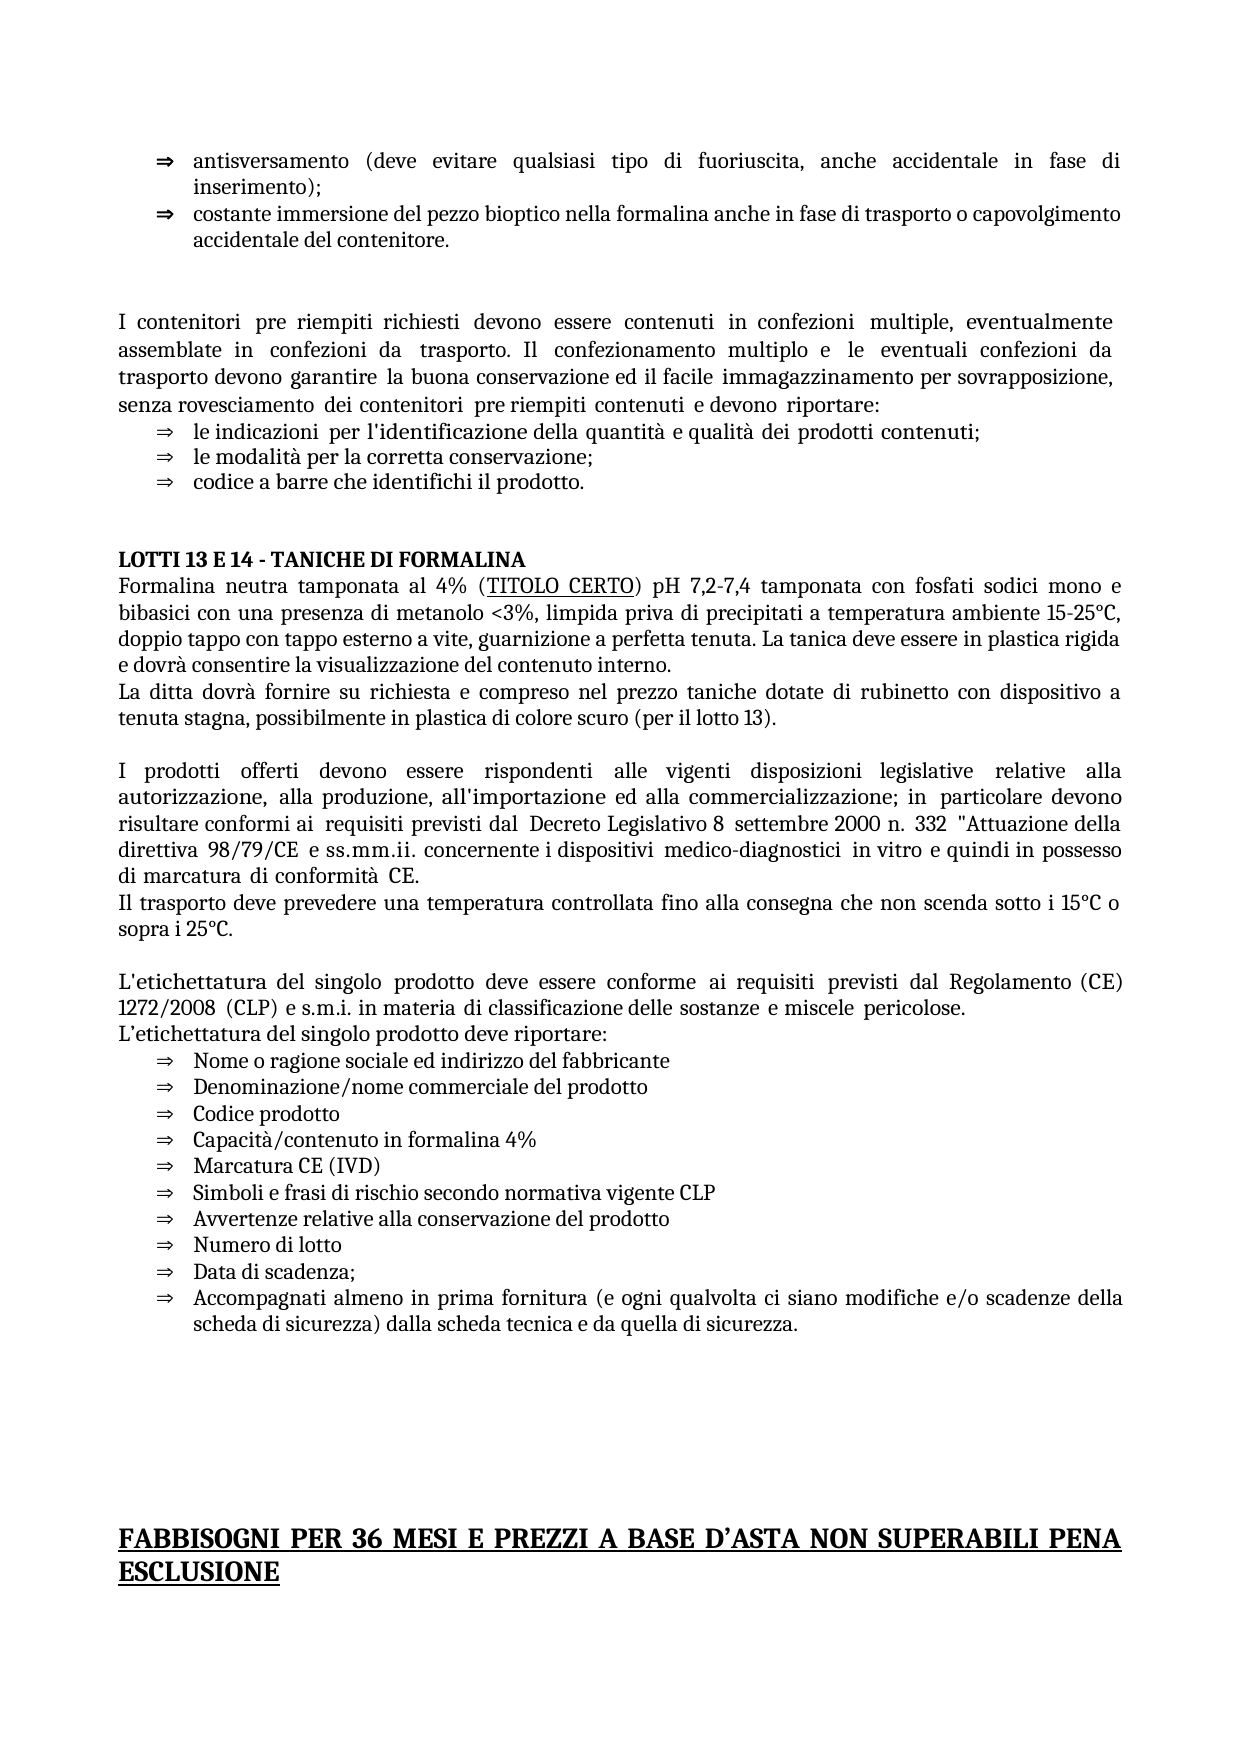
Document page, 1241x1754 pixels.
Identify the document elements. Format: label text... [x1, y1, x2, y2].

list antisversamento (deve evitare qualsiasi tipo di fuoriuscita, anche accidentale in fase di inserimento); [156, 148, 1122, 200]
list Simboli e frasi di rischio secondo normativa vigente CLP [156, 1179, 1124, 1206]
list Numero di lotto [156, 1232, 1124, 1258]
text La ditta dovrà fornire su richiesta e compreso nel prezzo taniche dotate di rubinetto con dispositivo a tenuta stagna, possibilmente in plastica di colore scuro (per il lotto 13). [118, 679, 1122, 731]
text FABBISOGNI PER 36 MESI E PREZZI A BASE D’ASTA NON SUPERABILI PENA ESCLUSIONE [118, 1522, 1122, 1550]
list Data di scadenza; [156, 1258, 1124, 1285]
list Nome o ragione sociale ed indirizzo del fabbricante [156, 1048, 1124, 1074]
text Il trasporto deve prevedere una temperatura controllata fino alla consegna che non scenda sotto i 15°C o sopra i 25°C. [118, 889, 1122, 942]
text FABBISOGNI PER 36 MESI E PREZZI A BASE D’ASTA NON SUPERABILI PENA ESCLUSIONE [118, 1552, 1122, 1589]
text L'etichettatura del singolo prodotto deve essere conforme ai requisiti previsti dal Regolamento (CE) 1272/2008 (CLP) e s.m.i. in materia di classificazione delle sostanze e miscele pericolose. [118, 968, 1124, 1021]
text Formalina neutra tamponata al 4% (TITOLO CERTO) pH 7,2-7,4 tamponata con fosfati sodici mono e bibasici con una presenza di metanolo <3%, limpida priva di precipitati a temperatura ambiente 15-25°C, doppio tappo con tappo esterno a vite, guarnizione a perfetta tenuta. La tanica deve essere in plastica rigida e dovrà consentire la visualizzazione del contenuto interno. [118, 573, 1122, 679]
list le indicazioni per l'identificazione della quantità e qualità dei prodotti contenuti; [156, 419, 1124, 444]
list Capacità/contenuto in formalina 4% [156, 1127, 1124, 1153]
text I contenitori pre riempiti richiesti devono essere contenuti in confezioni multiple, eventualmente assemblate in confezioni da trasporto. Il confezionamento multiplo e le eventuali confezioni da trasporto devono garantire la buona conservazione ed il facile immagazzinamento per sovrapposizione, senza rovesciamento dei contenitori pre riempiti contenuti e devono riportare: [118, 309, 1113, 418]
list Codice prodotto [156, 1100, 1124, 1127]
list Denominazione/nome commerciale del prodotto [156, 1074, 1124, 1100]
text L’etichettatura del singolo prodotto deve riportare: [118, 1021, 1124, 1048]
list codice a barre che identifichi il prodotto. [156, 469, 1124, 494]
list Avvertenze relative alla conservazione del prodotto [156, 1206, 1124, 1232]
list costante immersione del pezzo bioptico nella formalina anche in fase di trasporto o capovolgimento accidentale del contenitore. [156, 200, 1122, 253]
text LOTTI 13 E 14 - TANICHE DI FORMALINA [118, 547, 1122, 573]
text I prodotti offerti devono essere rispondenti alle vigenti disposizioni legislative relative alla autorizzazione, alla produzione, all'importazione ed alla commercializzazione; in particolare devono risultare conformi ai requisiti previsti dal Decreto Legislativo 8 settembre 2000 n. 332 "Attuazione della direttiva 98/79/CE e ss.mm.ii. concernente i dispositivi medico-diagnostici in vitro e quindi in possesso di marcatura di conformità CE. [118, 758, 1122, 889]
list Accompagnati almeno in prima fornitura (e ogni qualvolta ci siano modifiche e/o scadenze della scheda di sicurezza) dalla scheda tecnica e da quella di sicurezza. [156, 1285, 1124, 1337]
list le modalità per la corretta conservazione; [156, 444, 1124, 469]
list Marcatura CE (IVD) [156, 1153, 1124, 1179]
